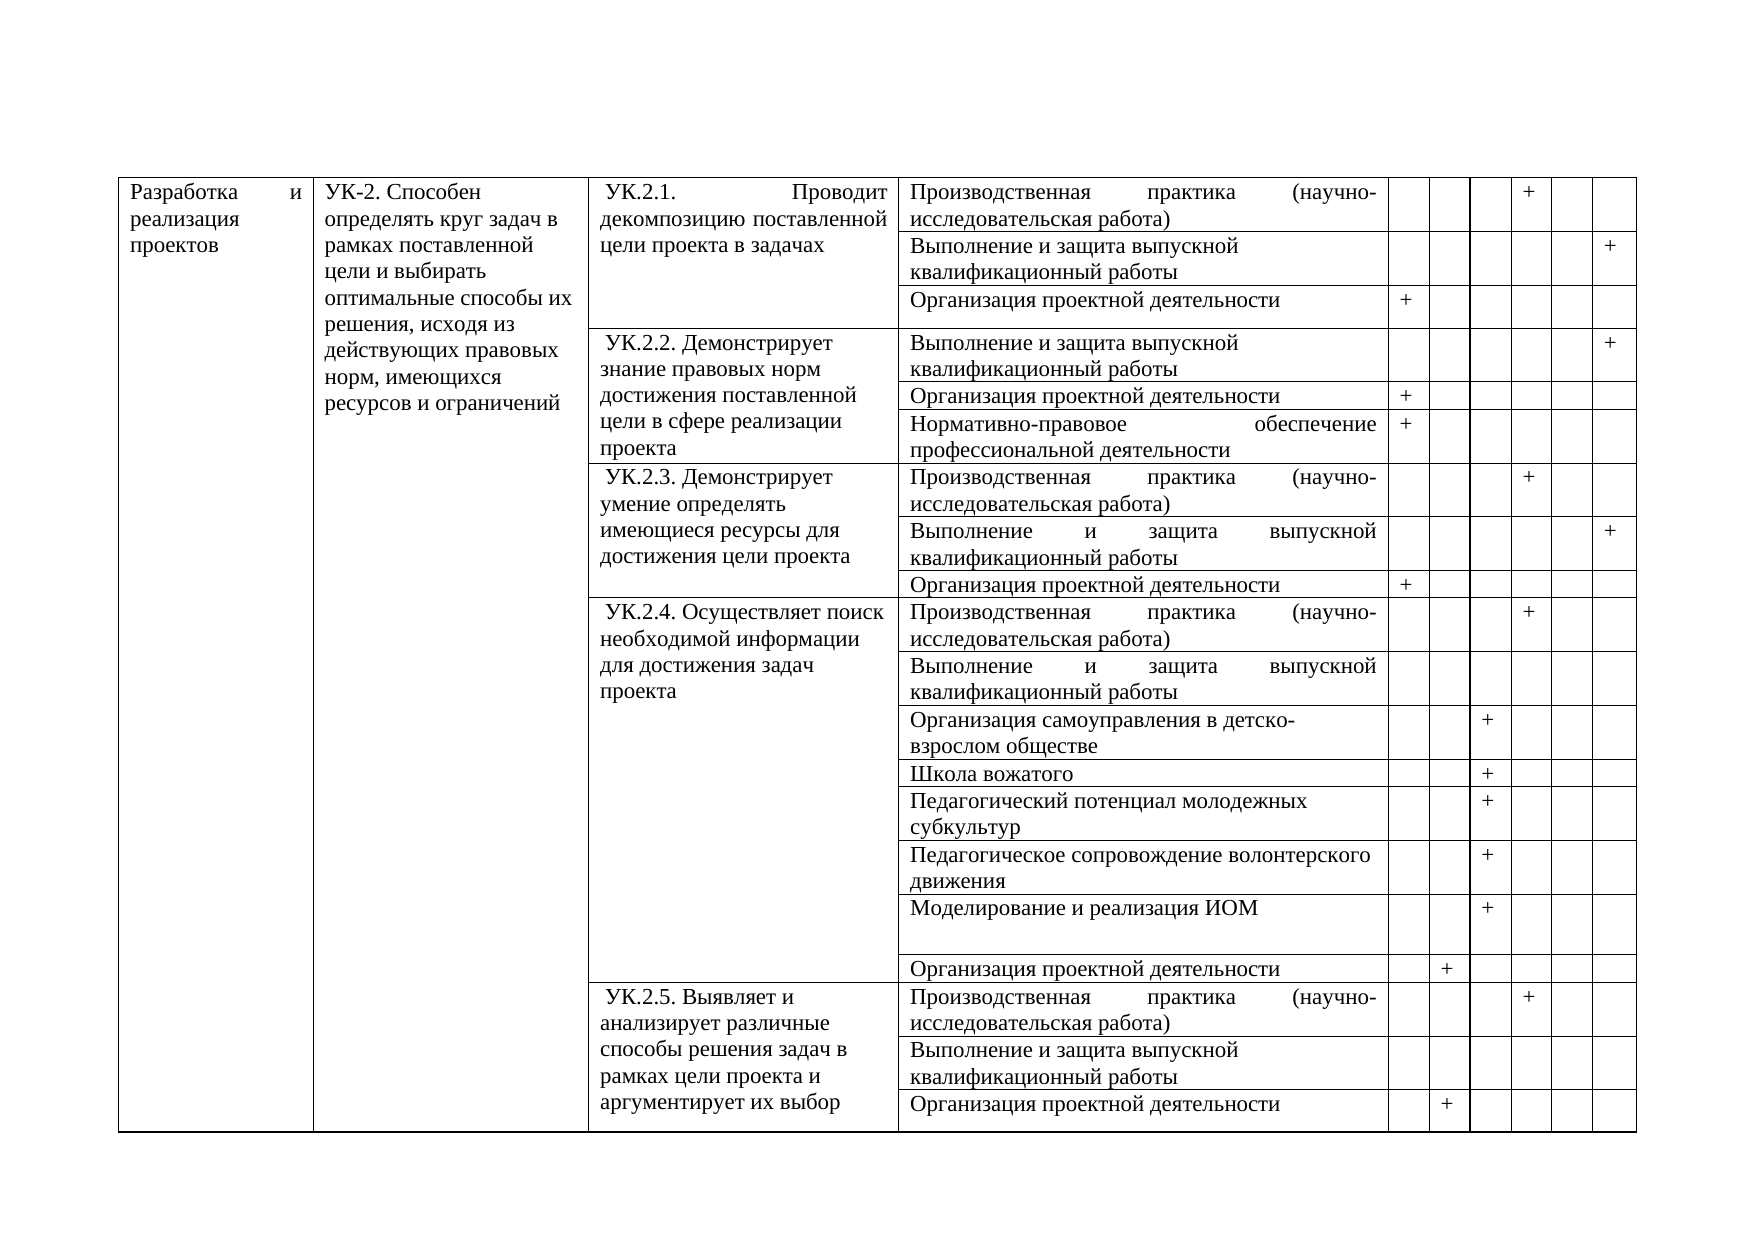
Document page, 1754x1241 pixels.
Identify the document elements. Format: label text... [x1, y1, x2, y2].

table_cell [1512, 1090, 1551, 1131]
table_cell УК-2. Способен определять круг задач в рамках поставленной цели и выбирать оптимальные способы их решения, исходя из действующих правовых норм, имеющихся ресурсов и ограничений [314, 178, 588, 1131]
table_cell + [1389, 286, 1429, 327]
table_cell [1593, 178, 1636, 231]
table_cell [1552, 706, 1592, 758]
table_cell [1552, 983, 1592, 1036]
table_cell [1552, 895, 1592, 954]
table_cell [1512, 571, 1551, 597]
table_cell Производственная практика (научно-исследовательская работа) [899, 983, 1388, 1036]
table_cell [1471, 955, 1511, 982]
table_cell [1552, 787, 1592, 840]
table_cell [1430, 760, 1469, 786]
table_cell + [1389, 571, 1429, 597]
table_cell Производственная практика (научно-исследовательская работа) [899, 464, 1388, 516]
table_cell + [1430, 1090, 1469, 1131]
table_cell УК.2.4. Осуществляет поиск необходимой информации для достижения задач проекта [589, 598, 898, 982]
table_cell [1471, 1037, 1511, 1089]
table_cell [1552, 178, 1592, 231]
table_cell Выполнение и защита выпускной квалификационный работы [899, 652, 1388, 705]
table_cell [1512, 652, 1551, 705]
table_cell [1593, 841, 1636, 893]
table_cell + [1471, 706, 1511, 758]
table_cell УК.2.1. Проводит декомпозицию поставленной цели проекта в задачах [589, 178, 898, 327]
table_cell Организация проектной деятельности [899, 571, 1388, 597]
table_cell [1593, 760, 1636, 786]
table_cell + [1512, 598, 1551, 651]
table_cell [1471, 286, 1511, 327]
table_cell [1389, 464, 1429, 516]
table_cell [1389, 517, 1429, 570]
table_cell + [1430, 955, 1469, 982]
table_cell Педагогическое сопровождение волонтерского движения [899, 841, 1388, 893]
table_cell [1471, 382, 1511, 409]
table_cell [1430, 983, 1469, 1036]
table_cell [1389, 1090, 1429, 1131]
table_cell Организация самоуправления в детско-взрослом обществе [899, 706, 1388, 758]
table_cell [1552, 760, 1592, 786]
table_cell [1512, 955, 1551, 982]
table_cell [1389, 598, 1429, 651]
table_cell + [1389, 382, 1429, 409]
table_cell [1593, 382, 1636, 409]
table_cell [1512, 841, 1551, 893]
table_cell [1512, 382, 1551, 409]
table_cell [1389, 178, 1429, 231]
table_cell Организация проектной деятельности [899, 382, 1388, 409]
table_cell [1430, 464, 1469, 516]
table_cell [1512, 706, 1551, 758]
table_cell [1593, 787, 1636, 840]
table_cell [1389, 1037, 1429, 1089]
table_cell [1471, 410, 1511, 462]
table_cell [1593, 955, 1636, 982]
table_cell [1512, 286, 1551, 327]
table_cell [1471, 464, 1511, 516]
table_cell УК.2.3. Демонстрирует умение определять имеющиеся ресурсы для достижения цели проекта [589, 464, 898, 597]
table_cell [1552, 410, 1592, 462]
table_cell + [1471, 895, 1511, 954]
table_cell [1430, 286, 1469, 327]
table_cell УК.2.2. Демонстрирует знание правовых норм достижения поставленной цели в сфере реализации проекта [589, 329, 898, 462]
table_cell Производственная практика (научно-исследовательская работа) [899, 178, 1388, 231]
table_cell + [1593, 517, 1636, 570]
table_cell Производственная практика (научно-исследовательская работа) [899, 598, 1388, 651]
table_cell Школа вожатого [899, 760, 1388, 786]
table_cell [1430, 178, 1469, 231]
table_cell Педагогический потенциал молодежных субкультур [899, 787, 1388, 840]
table_cell [1430, 232, 1469, 285]
table_cell [1430, 410, 1469, 462]
table_cell + [1389, 410, 1429, 462]
table_cell [1593, 1037, 1636, 1089]
table_cell [1552, 1037, 1592, 1089]
table_cell [1512, 517, 1551, 570]
table_cell [1430, 1037, 1469, 1089]
table_cell [1512, 410, 1551, 462]
table_cell [1389, 652, 1429, 705]
table_cell [1552, 517, 1592, 570]
table_cell [1389, 760, 1429, 786]
table_cell [1471, 232, 1511, 285]
table_cell [1430, 517, 1469, 570]
table_cell Выполнение и защита выпускной квалификационный работы [899, 1037, 1388, 1089]
table_cell [1593, 464, 1636, 516]
table_cell [1430, 652, 1469, 705]
table_cell [1593, 652, 1636, 705]
table_cell [1389, 329, 1429, 381]
table_cell + [1471, 760, 1511, 786]
table_cell [1389, 955, 1429, 982]
table_cell [1430, 895, 1469, 954]
table_cell [1389, 983, 1429, 1036]
table_cell [1593, 706, 1636, 758]
table_cell [1430, 706, 1469, 758]
table_cell [1471, 1090, 1511, 1131]
table_cell [1552, 841, 1592, 893]
table_cell [1512, 1037, 1551, 1089]
table_cell [1512, 787, 1551, 840]
table_cell [1471, 517, 1511, 570]
table_cell [1593, 598, 1636, 651]
table_cell [1389, 232, 1429, 285]
table_cell + [1471, 841, 1511, 893]
table_cell Выполнение и защита выпускной квалификационный работы [899, 329, 1388, 381]
table_cell [1593, 286, 1636, 327]
table_cell [1552, 286, 1592, 327]
table_cell [1389, 895, 1429, 954]
table_cell [1593, 895, 1636, 954]
table_cell Моделирование и реализация ИОМ [899, 895, 1388, 954]
table_cell [1430, 787, 1469, 840]
table_cell [1512, 232, 1551, 285]
table_cell Организация проектной деятельности [899, 286, 1388, 327]
table_cell [1430, 329, 1469, 381]
table_cell [1552, 1090, 1592, 1131]
table_cell + [1471, 787, 1511, 840]
table_cell Организация проектной деятельности [899, 1090, 1388, 1131]
table_cell [1593, 1090, 1636, 1131]
table_cell + [1512, 464, 1551, 516]
table_cell [1430, 571, 1469, 597]
table_cell [1471, 329, 1511, 381]
table_cell + [1593, 232, 1636, 285]
table_cell + [1593, 329, 1636, 381]
table_cell Выполнение и защита выпускной квалификационный работы [899, 517, 1388, 570]
table_cell [1471, 652, 1511, 705]
table_cell [1593, 571, 1636, 597]
table_cell [1552, 382, 1592, 409]
table_cell [1512, 329, 1551, 381]
table_cell [1389, 841, 1429, 893]
table_cell [1512, 895, 1551, 954]
table_cell УК.2.5. Выявляет и анализирует различные способы решения задач в рамках цели проекта и аргументирует их выбор [589, 983, 898, 1131]
table_cell [1552, 652, 1592, 705]
table_cell [1471, 598, 1511, 651]
table_cell Разработка и реализация проектов [119, 178, 313, 1131]
table_cell [1471, 983, 1511, 1036]
table_cell [1593, 410, 1636, 462]
table_cell [1552, 329, 1592, 381]
table_cell [1552, 571, 1592, 597]
table_cell [1430, 841, 1469, 893]
table_cell + [1512, 178, 1551, 231]
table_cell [899, 232, 1388, 285]
table_cell [1552, 955, 1592, 982]
table_cell [1471, 178, 1511, 231]
table_cell [1593, 983, 1636, 1036]
table_cell [1552, 232, 1592, 285]
table_cell [1389, 787, 1429, 840]
table_cell [1471, 571, 1511, 597]
table_cell Организация проектной деятельности [899, 955, 1388, 982]
table_cell [1552, 464, 1592, 516]
table_cell Нормативно-правовое обеспечение профессиональной деятельности [899, 410, 1388, 462]
table_cell [1430, 598, 1469, 651]
table_cell [1552, 598, 1592, 651]
table_cell [1389, 706, 1429, 758]
table_cell + [1512, 983, 1551, 1036]
table_cell [1430, 382, 1469, 409]
table_cell [1512, 760, 1551, 786]
